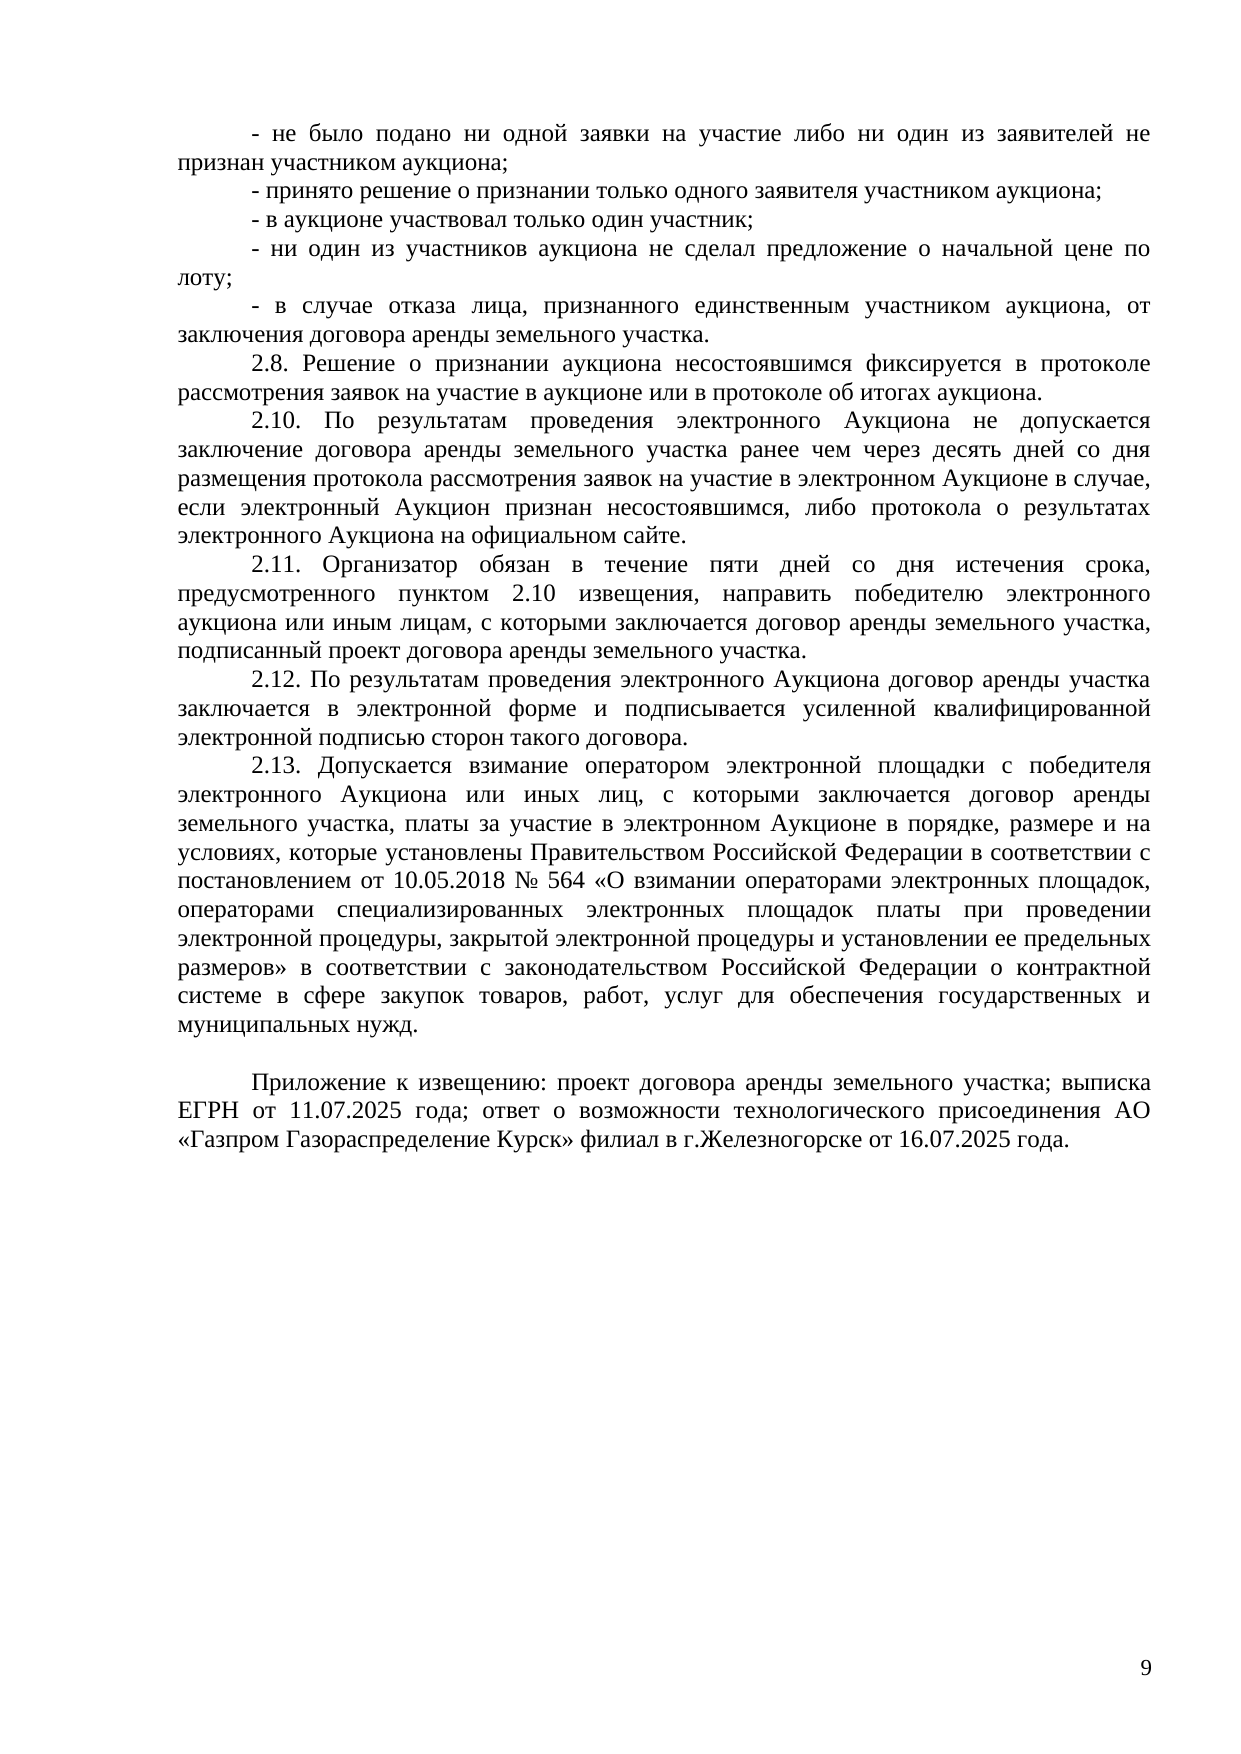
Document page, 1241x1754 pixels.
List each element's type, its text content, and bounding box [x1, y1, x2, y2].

text 2.12. По результатам проведения электронного Аукциона договор аренды участка заключается в электронной форме и подписывается усиленной квалифицированной электронной подписью сторон такого договора. [177, 664, 1152, 751]
text 2.10. По результатам проведения электронного Аукциона не допускается заключение договора аренды земельного участка ранее чем через десять дней со дня размещения протокола рассмотрения заявок на участие в электронном Аукционе в случае, если электронный Аукцион признан несостоявшимся, либо протокола о результатах электронного Аукциона на официальном сайте. [177, 406, 1152, 549]
text - принято решение о признании только одного заявителя участником аукциона; [177, 176, 1152, 204]
text Приложение к извещению: проект договора аренды земельного участка; выписка ЕГРН от 11.07.2025 года; ответ о возможности технологического присоединения АО «Газпром Газораспределение Курск» филиал в г.Железногорске от 16.07.2025 года. [177, 1067, 1152, 1153]
text 2.13. Допускается взимание оператором электронной площадки с победителя электронного Аукциона или иных лиц, с которыми заключается договор аренды земельного участка, платы за участие в электронном Аукционе в порядке, размере и на условиях, которые установлены Правительством Российской Федерации в соответствии с постановлением от 10.05.2018 № 564 «О взимании операторами электронных площадок, операторами специализированных электронных площадок платы при проведении электронной процедуры, закрытой электронной процедуры и установлении ее предельных размеров» в соответствии с законодательством Российской Федерации о контрактной системе в сфере закупок товаров, работ, услуг для обеспечения государственных и муниципальных нужд. [177, 751, 1152, 1038]
text 2.8. Решение о признании аукциона несостоявшимся фиксируется в протоколе рассмотрения заявок на участие в аукционе или в протоколе об итогах аукциона. [177, 348, 1152, 406]
text - в аукционе участвовал только один участник; [177, 204, 1152, 233]
text - в случае отказа лица, признанного единственным участником аукциона, от заключения договора аренды земельного участка. [177, 291, 1152, 348]
text 2.11. Организатор обязан в течение пяти дней со дня истечения срока, предусмотренного пунктом 2.10 извещения, направить победителю электронного аукциона или иным лицам, с которыми заключается договор аренды земельного участка, подписанный проект договора аренды земельного участка. [177, 549, 1152, 664]
text - не было подано ни одной заявки на участие либо ни один из заявителей не признан участником аукциона; [177, 118, 1152, 176]
text - ни один из участников аукциона не сделал предложение о начальной цене по лоту; [177, 233, 1152, 291]
